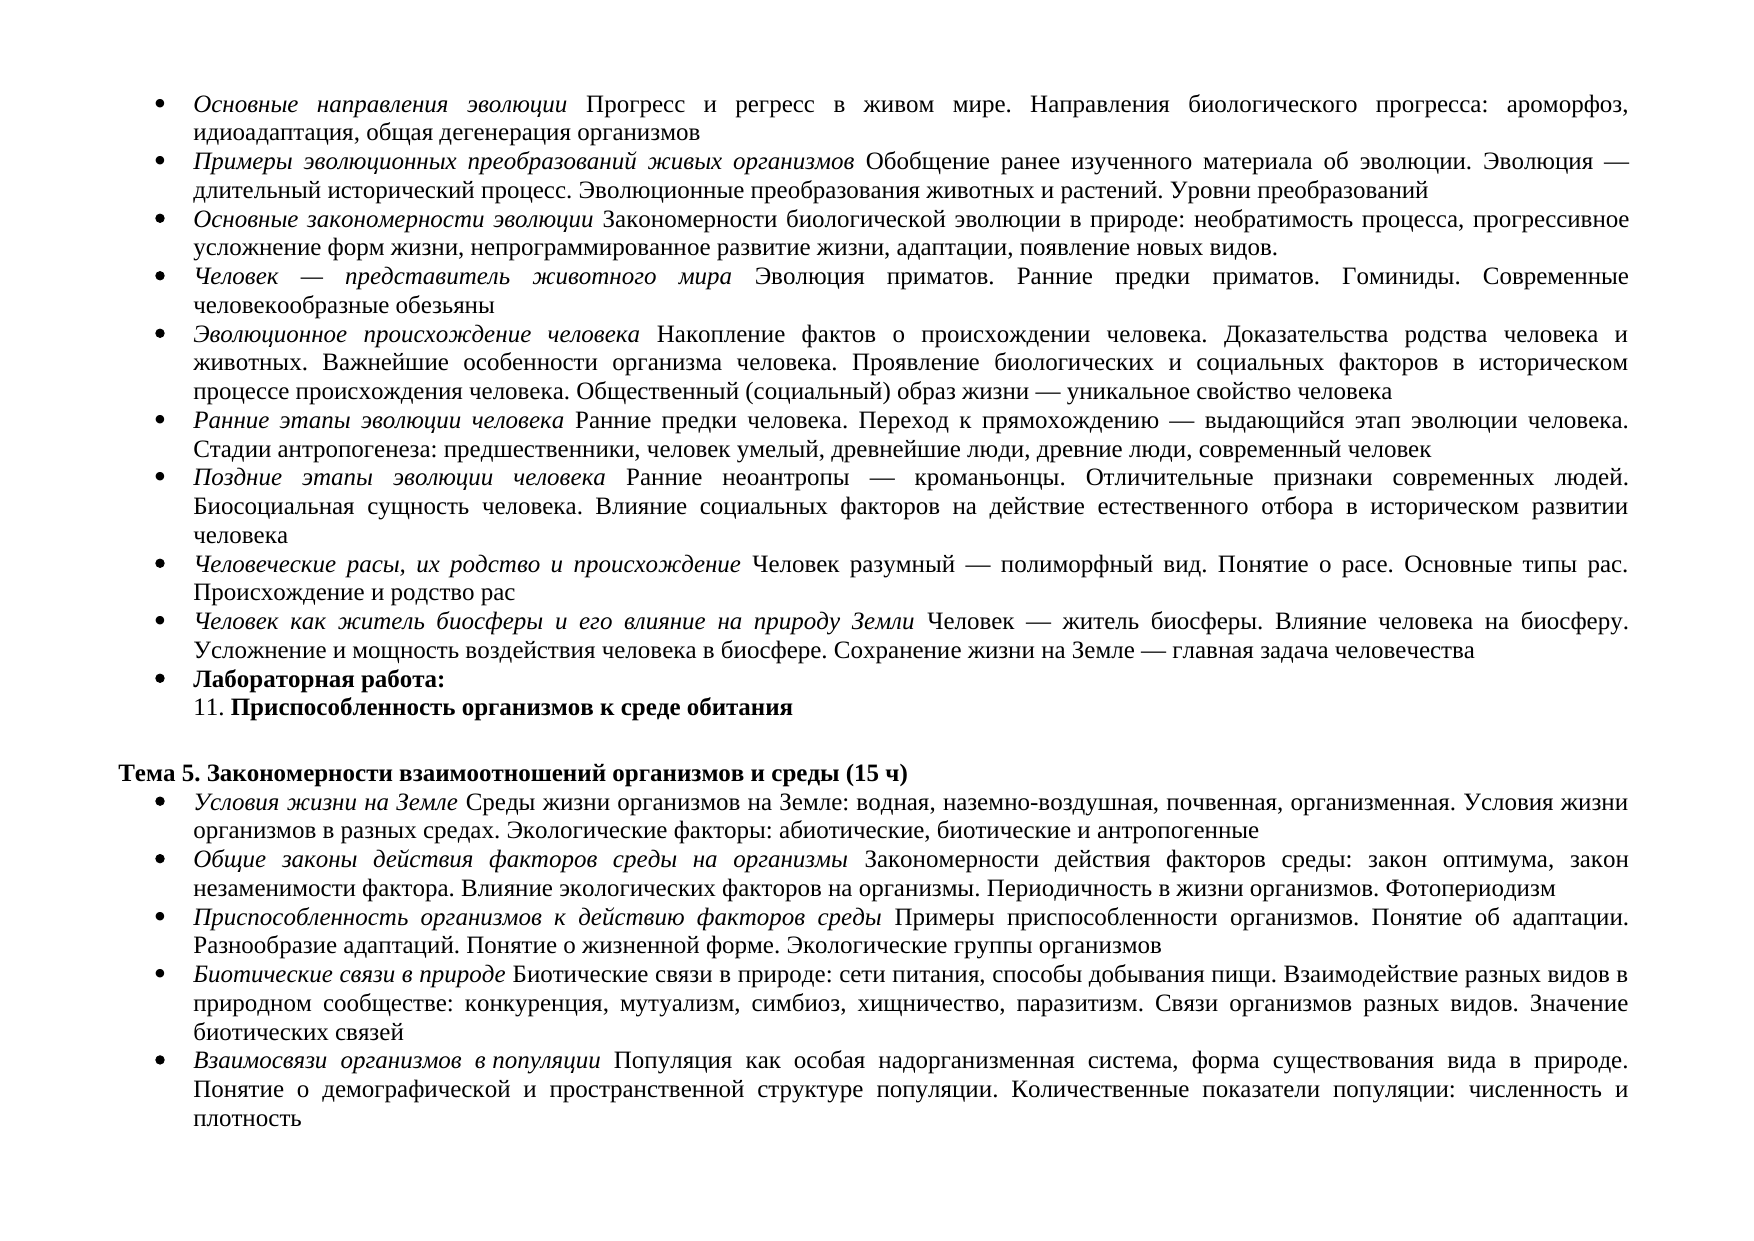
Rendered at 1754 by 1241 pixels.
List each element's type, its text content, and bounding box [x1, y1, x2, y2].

list Взаимосвязи организмов в популяции Популяция как особая надорганизменная система, форма существования вида в природе. Понятие о демографической и пространственной структуре популяции. Количественные показатели популяции: численность и плотность [156, 1045, 1630, 1132]
list Условия жизни на Земле Среды жизни организмов на Земле: водная, наземно-воздушная, почвенная, организменная. Условия жизни организмов в разных средах. Экологические факторы: абиотические, биотические и антропогенные [156, 787, 1630, 844]
list Биотические связи в природе Биотические связи в природе: сети питания, способы добывания пищи. Взаимодействие разных видов в природном сообществе: конкуренция, мутуализм, симбиоз, хищничество, паразитизм. Связи организмов разных видов. Значение биотических связей [156, 959, 1630, 1045]
list Лабораторная работа: [156, 664, 1630, 692]
list Человек — представитель животного мира Эволюция приматов. Ранние предки приматов. Гоминиды. Современные человекообразные обезьяны [156, 261, 1630, 319]
list Эволюционное происхождение человека Накопление фактов о происхождении человека. Доказательства родства человека и животных. Важнейшие особенности организма человека. Проявление биологических и социальных факторов в историческом процессе происхождения человека. Общественный (социальный) образ жизни — уникальное свойство человека [156, 319, 1630, 405]
list Примеры эволюционных преобразований живых организмов Обобщение ранее изученного материала об эволюции. Эволюция — длительный исторический процесс. Эволюционные преобразования животных и растений. Уровни преобразований [156, 146, 1630, 204]
list Приспособленность организмов к среде обитания [193, 692, 1630, 721]
list Основные направления эволюции Прогресс и регресс в живом мире. Направления биологического прогресса: ароморфоз, идиоадаптация, общая дегенерация организмов [156, 89, 1630, 146]
list Общие законы действия факторов среды на организмы Закономерности действия факторов среды: закон оптимума, закон незаменимости фактора. Влияние экологических факторов на организмы. Периодичность в жизни организмов. Фотопериодизм [156, 844, 1630, 902]
list Основные закономерности эволюции Закономерности биологической эволюции в природе: необратимость процесса, прогрессивное усложнение форм жизни, непрограммированное развитие жизни, адаптации, появление новых видов. [156, 204, 1630, 261]
text Тема 5. Закономерности взаимоотношений организмов и среды (15 ч) [118, 758, 1630, 787]
list Человек как житель биосферы и его влияние на природу Земли Человек — житель биосферы. Влияние человека на биосферу. Усложнение и мощность воздействия человека в биосфере. Сохранение жизни на Земле — главная задача человечества [156, 606, 1630, 664]
list Человеческие расы, их родство и происхождение Человек разумный — полиморфный вид. Понятие о расе. Основные типы рас. Происхождение и родство рас [156, 549, 1630, 606]
list Приспособленность организмов к действию факторов среды Примеры приспособленности организмов. Понятие об адаптации. Разнообразие адаптаций. Понятие о жизненной форме. Экологические группы организмов [156, 902, 1630, 959]
list Ранние этапы эволюции человека Ранние предки человека. Переход к прямохождению — выдающийся этап эволюции человека. Стадии антропогенеза: предшественники, человек умелый, древнейшие люди, древние люди, современный человек [156, 405, 1630, 462]
list Поздние этапы эволюции человека Ранние неоантропы — кроманьонцы. Отличительные признаки современных людей. Биосоциальная сущность человека. Влияние социальных факторов на действие естественного отбора в историческом развитии человека [156, 462, 1630, 549]
